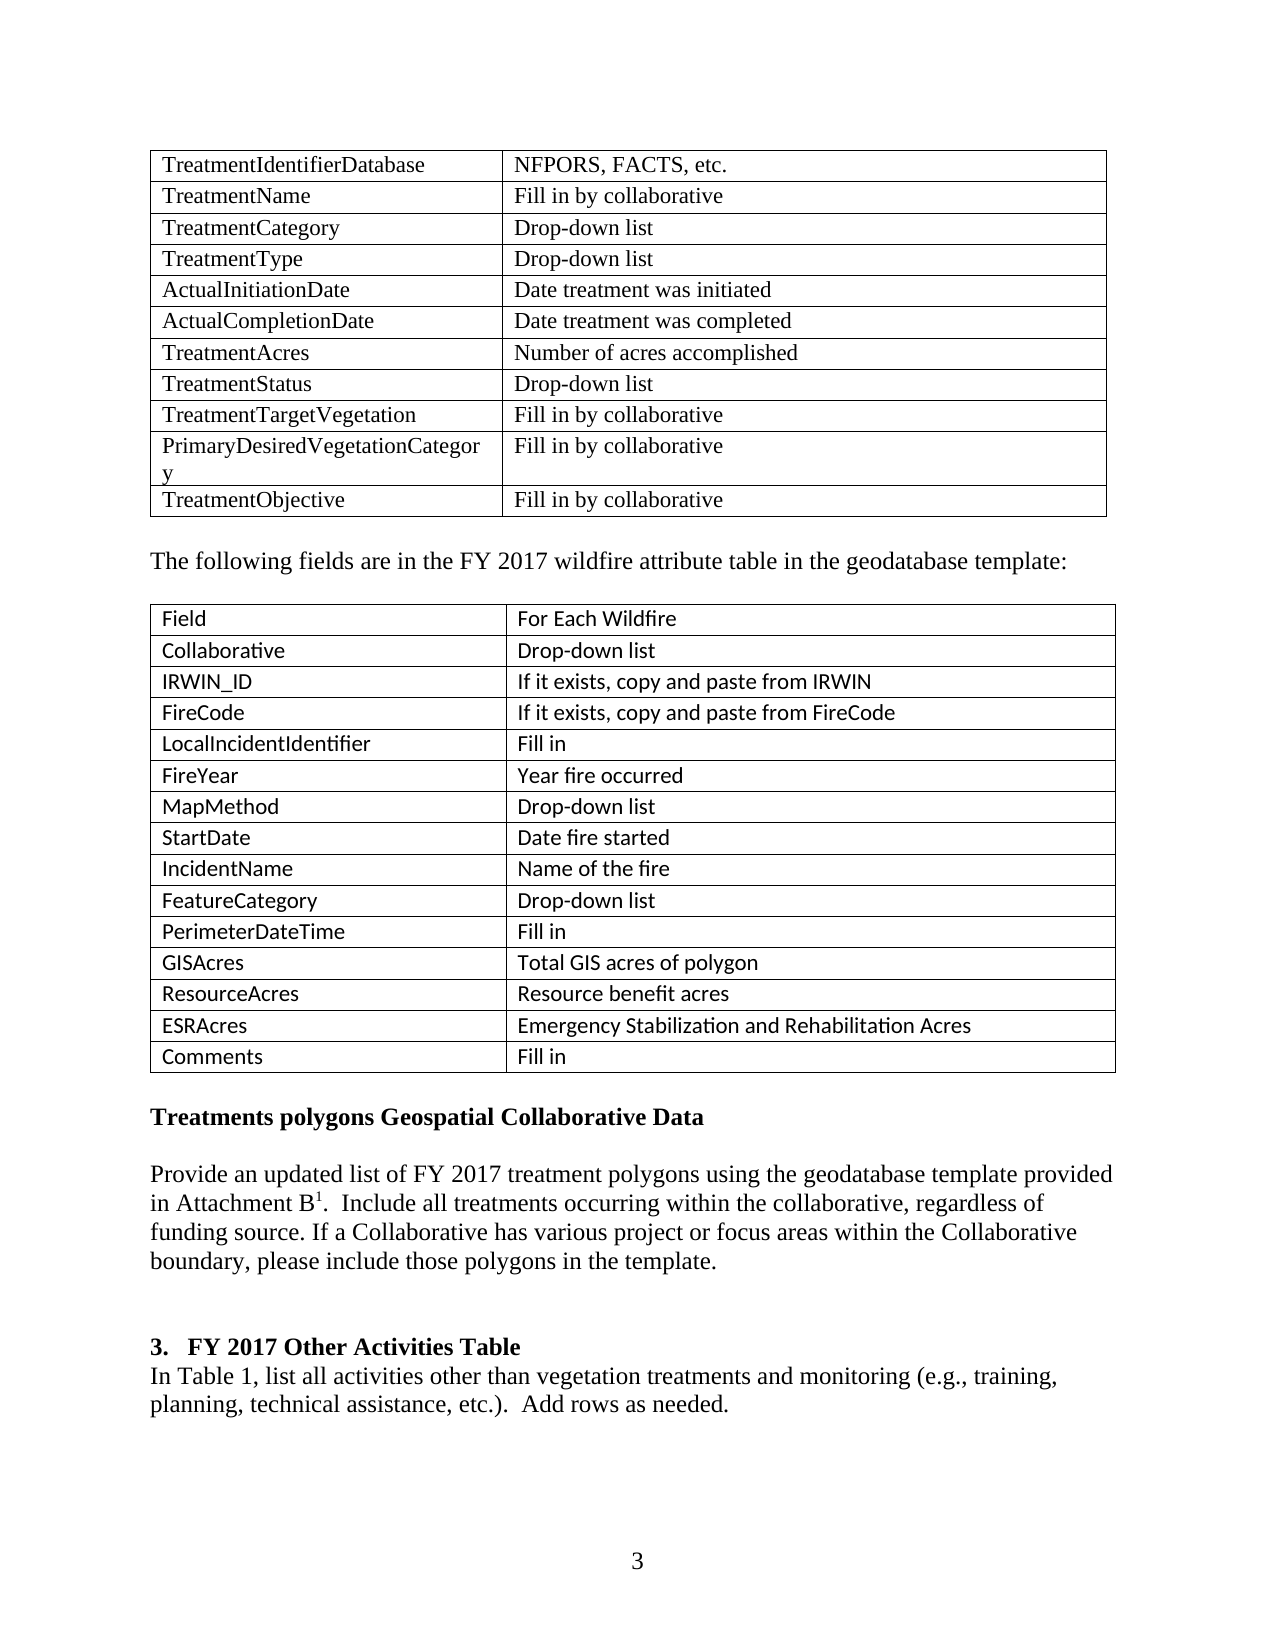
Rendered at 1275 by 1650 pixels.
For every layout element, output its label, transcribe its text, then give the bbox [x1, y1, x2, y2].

table_cell Fill in [507, 1042, 1115, 1072]
table_cell MapMethod [151, 792, 506, 822]
table_cell Date treatment was completed [503, 307, 1106, 337]
table_cell IncidentName [151, 855, 506, 885]
table_cell TreatmentCategory [151, 214, 502, 244]
table_cell ActualCompletionDate [151, 307, 502, 337]
table_cell TreatmentObjective [151, 486, 502, 516]
table_cell StartDate [151, 823, 506, 853]
table_cell Name of the fire [507, 855, 1115, 885]
table_cell IRWIN_ID [151, 667, 506, 697]
table_cell TreatmentStatus [151, 370, 502, 400]
table_cell Fill in by collaborative [503, 401, 1106, 431]
table_cell NFPORS, FACTS, etc. [503, 151, 1106, 181]
table_cell PerimeterDateTime [151, 917, 506, 947]
table_cell TreatmentTargetVegetation [151, 401, 502, 431]
table_cell Fill in [507, 730, 1115, 760]
table_cell Number of acres accomplished [503, 339, 1106, 369]
table_cell Year fire occurred [507, 761, 1115, 791]
table_cell Total GIS acres of polygon [507, 948, 1115, 978]
text In Table 1, list all activities other than vegetation treatments and monitoring (e.g., training, planning, technical assistance, etc.). Add rows as needed. [150, 1361, 1125, 1418]
table_cell FeatureCategory [151, 886, 506, 916]
table_cell Fill in by collaborative [503, 432, 1106, 485]
table_cell Drop-down list [503, 214, 1106, 244]
table_cell Date treatment was initiated [503, 276, 1106, 306]
text Treatments polygons Geospatial Collaborative Data [150, 1102, 1125, 1131]
text The following fields are in the FY 2017 wildfire attribute table in the geodatabase template: [150, 546, 1125, 575]
table_cell GISAcres [151, 948, 506, 978]
table_cell If it exists, copy and paste from FireCode [507, 698, 1115, 728]
table_cell ESRAcres [151, 1011, 506, 1041]
table_cell Fill in by collaborative [503, 182, 1106, 212]
table_cell Drop-down list [507, 636, 1115, 666]
table_cell TreatmentType [151, 245, 502, 275]
table_cell Comments [151, 1042, 506, 1072]
table_cell Collaborative [151, 636, 506, 666]
table_cell Date fire started [507, 823, 1115, 853]
table_cell If it exists, copy and paste from IRWIN [507, 667, 1115, 697]
table_cell ResourceAcres [151, 980, 506, 1010]
table_cell FireYear [151, 761, 506, 791]
table_cell Fill in [507, 917, 1115, 947]
table_cell Emergency Stabilization and Rehabilitation Acres [507, 1011, 1115, 1041]
table_cell Resource benefit acres [507, 980, 1115, 1010]
table_cell Drop-down list [503, 245, 1106, 275]
table_cell Drop-down list [503, 370, 1106, 400]
table_cell ActualInitiationDate [151, 276, 502, 306]
list FY 2017 Other Activities Table [150, 1332, 1125, 1361]
table_cell TreatmentAcres [151, 339, 502, 369]
table_cell Drop-down list [507, 886, 1115, 916]
table_cell Fill in by collaborative [503, 486, 1106, 516]
table_cell TreatmentIdentifierDatabase [151, 151, 502, 181]
table_header For Each Wildfire [507, 605, 1115, 635]
table_cell FireCode [151, 698, 506, 728]
table_cell Drop-down list [507, 792, 1115, 822]
table_cell TreatmentName [151, 182, 502, 212]
text Provide an updated list of FY 2017 treatment polygons using the geodatabase template provided in Attachment B1. Include all treatments occurring within the collaborative, regardless of funding source. If a Collaborative has various project or focus areas within the Collaborative boundary, please include those polygons in the template. [150, 1159, 1125, 1274]
table_cell PrimaryDesiredVegetationCategory [151, 432, 502, 485]
table_cell LocalIncidentIdentifier [151, 730, 506, 760]
table_header Field [151, 605, 506, 635]
